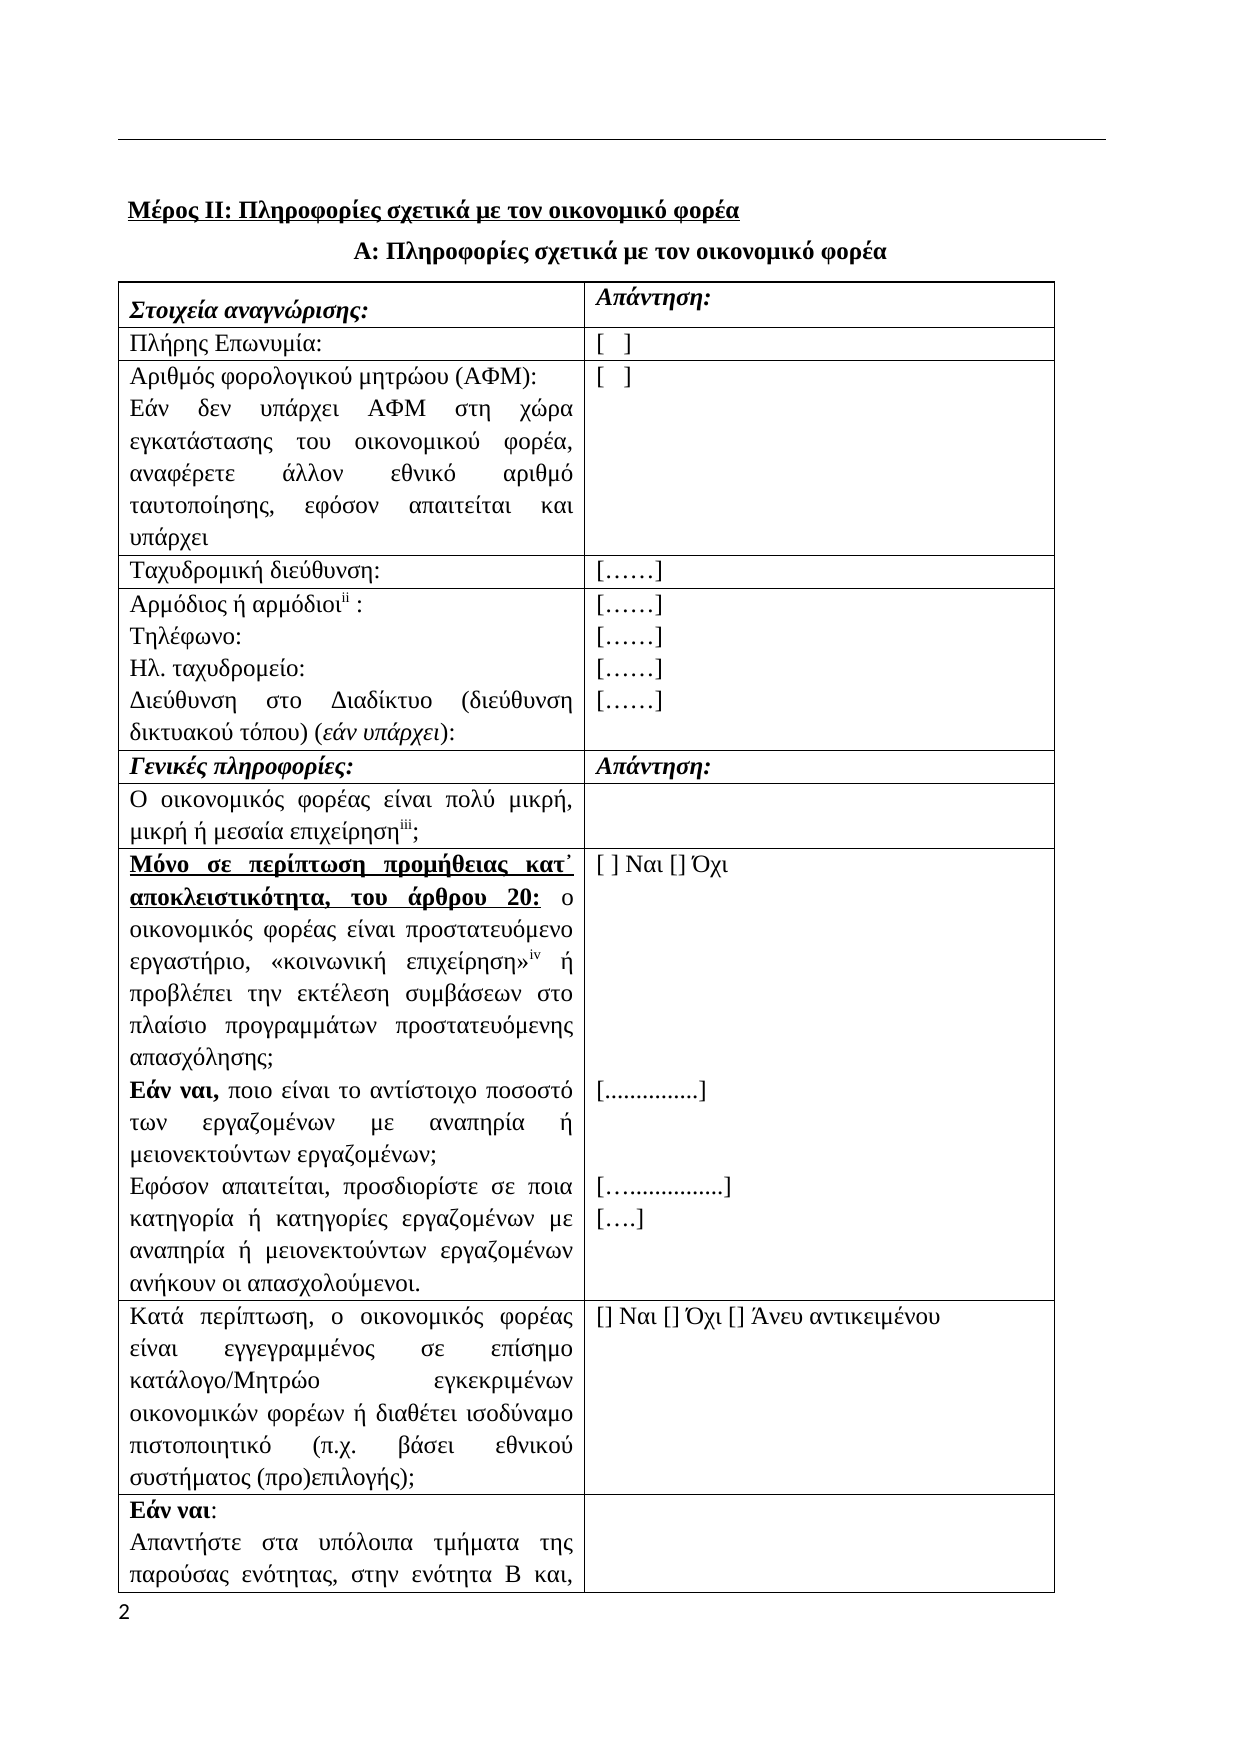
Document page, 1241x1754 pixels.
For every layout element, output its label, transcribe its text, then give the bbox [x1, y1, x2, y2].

table_cell Απάντηση: [585, 751, 1054, 783]
table_cell Γενικές πληροφορίες: [119, 751, 584, 783]
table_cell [119, 1495, 584, 1592]
table_cell [……] [……] [……] [……] [585, 589, 1054, 750]
table_cell Ταχυδρομική διεύθυνση: [119, 556, 584, 588]
table_cell [ ] [585, 361, 1054, 554]
table_cell [……] [585, 556, 1054, 588]
table_cell Αρμόδιος ή αρμόδιοι : Τηλέφωνο: Ηλ. ταχυδρομείο: Διεύθυνση στο Διαδίκτυο (διεύθυνση δικτυακού τόπου) (εάν υπάρχει): [119, 589, 584, 750]
table_cell Πλήρης Επωνυμία: [119, 328, 584, 360]
text Α: Πληροφορίες σχετικά με τον οικονομικό φορέα [118, 236, 1122, 265]
table_header Στοιχεία αναγνώρισης: [119, 283, 584, 327]
table_cell Μόνο σε περίπτωση προμήθειας κατ᾽ αποκλειστικότητα, του άρθρου 20: ο οικονομικός φορέας είναι προστατευόμενο εργαστήριο, «κοινωνική επιχείρηση» ή προβλέπει την εκτέλεση συμβάσεων στο πλαίσιο προγραμμάτων προστατευόμενης απασχόλησης; Εάν ναι, ποιο είναι το αντίστοιχο ποσοστό των εργαζομένων με αναπηρία ή μειονεκτούντων εργαζομένων; Εφόσον απαιτείται, προσδιορίστε σε ποια κατηγορία ή κατηγορίες εργαζομένων με αναπηρία ή μειονεκτούντων εργαζομένων ανήκουν οι απασχολούμενοι. [119, 849, 584, 1300]
text Μέρος II: Πληροφορίες σχετικά με τον οικονομικό φορέα [118, 195, 1122, 223]
table_cell [] Ναι [] Όχι [] Άνευ αντικειμένου [585, 1301, 1054, 1494]
table_cell Αριθμός φορολογικού μητρώου (ΑΦΜ): Εάν δεν υπάρχει ΑΦΜ στη χώρα εγκατάστασης του οικονομικού φορέα, αναφέρετε άλλον εθνικό αριθμό ταυτοποίησης, εφόσον απαιτείται και υπάρχει [119, 361, 584, 554]
table_header Απάντηση: [585, 283, 1054, 327]
table_cell [ ] Ναι [] Όχι [...............] […...............] [….] [585, 849, 1054, 1300]
table_cell Ο οικονομικός φορέας είναι πολύ μικρή, μικρή ή μεσαία επιχείρηση; [119, 784, 584, 848]
table_cell [585, 784, 1054, 848]
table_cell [585, 1495, 1054, 1592]
table_cell [ ] [585, 328, 1054, 360]
table_cell Κατά περίπτωση, ο οικονομικός φορέας είναι εγγεγραμμένος σε επίσημο κατάλογο/Μητρώο εγκεκριμένων οικονομικών φορέων ή διαθέτει ισοδύναμο πιστοποιητικό (π.χ. βάσει εθνικού συστήματος (προ)επιλογής); [119, 1301, 584, 1494]
